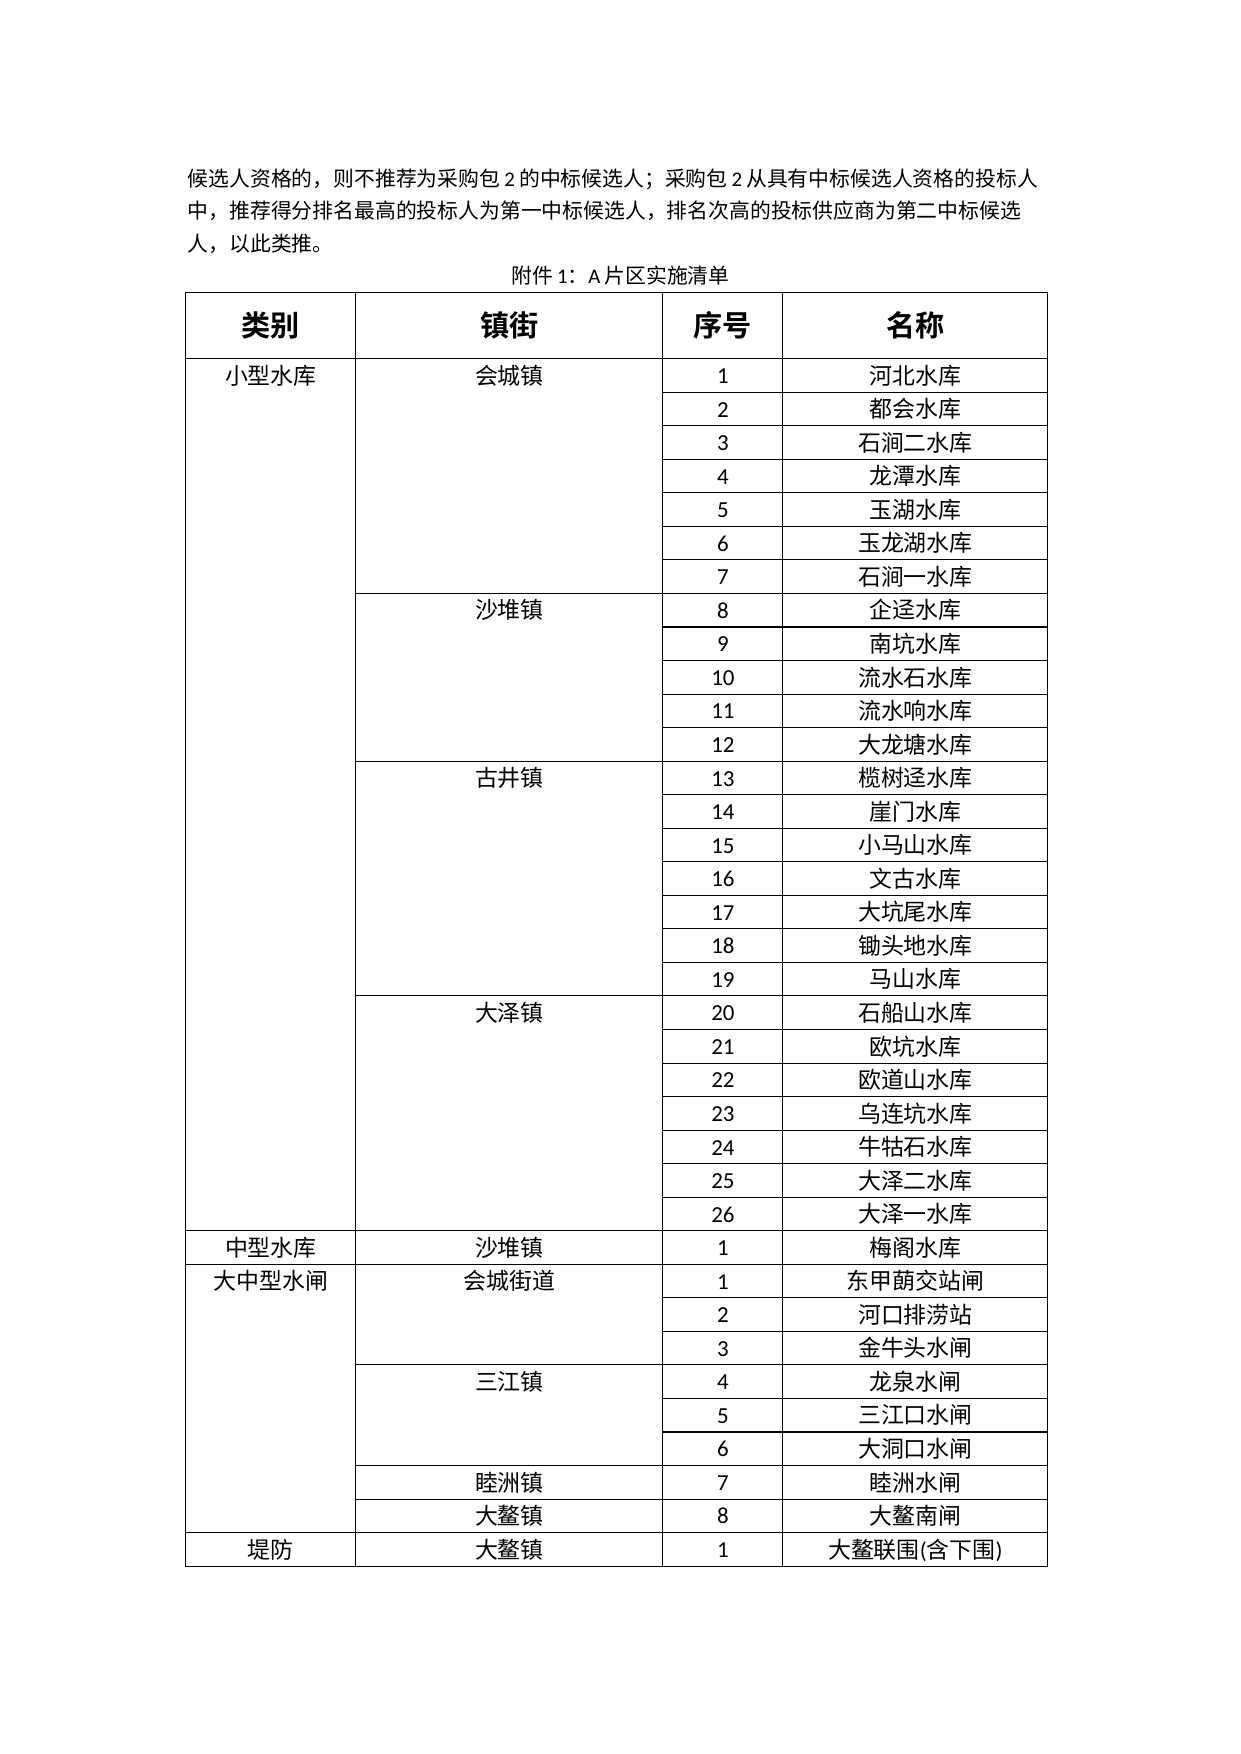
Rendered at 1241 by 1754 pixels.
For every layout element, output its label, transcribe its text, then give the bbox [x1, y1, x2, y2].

table_cell 三江口水闸 [783, 1399, 1047, 1431]
table_cell 5 [663, 1399, 782, 1431]
table_cell 玉龙湖水库 [783, 527, 1047, 559]
table_header 镇街 [356, 293, 662, 358]
text 附件1：A片区实施清单 [187, 259, 1053, 292]
table_cell 大泽二水库 [783, 1164, 1047, 1197]
table_cell 22 [663, 1064, 782, 1096]
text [187, 162, 1053, 259]
table_cell 沙堆镇 [356, 1231, 662, 1264]
table_cell 1 [663, 1231, 782, 1264]
table_cell 三江镇 [356, 1365, 662, 1465]
table_cell 马山水库 [783, 963, 1047, 995]
table_cell 20 [663, 996, 782, 1029]
table_cell 8 [663, 1500, 782, 1532]
table_cell 大中型水闸 [186, 1265, 355, 1532]
table_cell 石涧一水库 [783, 560, 1047, 593]
table_cell 7 [663, 1466, 782, 1498]
table_cell 大泽一水库 [783, 1198, 1047, 1230]
table_cell 10 [663, 661, 782, 693]
table_header 名称 [783, 293, 1047, 358]
table_cell 玉湖水库 [783, 493, 1047, 526]
table_cell 堤防 [186, 1533, 355, 1566]
table_cell 梅阁水库 [783, 1231, 1047, 1264]
table_cell 小马山水库 [783, 829, 1047, 861]
table_cell 沙堆镇 [356, 594, 662, 761]
table_cell 18 [663, 929, 782, 962]
table_cell 6 [663, 1433, 782, 1465]
table_cell 大泽镇 [356, 996, 662, 1230]
table_cell 12 [663, 728, 782, 761]
table_header 序号 [663, 293, 782, 358]
table_cell 河北水库 [783, 359, 1047, 392]
table_cell 龙潭水库 [783, 460, 1047, 492]
table_cell 大坑尾水库 [783, 896, 1047, 928]
table_header 类别 [186, 293, 355, 358]
table_cell 大洞口水闸 [783, 1433, 1047, 1465]
table_cell 1 [663, 359, 782, 392]
table_cell 6 [663, 527, 782, 559]
table_cell 榄树迳水库 [783, 762, 1047, 794]
table_cell 5 [663, 493, 782, 526]
table_cell 龙泉水闸 [783, 1365, 1047, 1398]
table_cell 2 [663, 1298, 782, 1331]
table_cell 21 [663, 1030, 782, 1062]
table_cell 崖门水库 [783, 795, 1047, 828]
table_cell 4 [663, 460, 782, 492]
table_cell 欧道山水库 [783, 1064, 1047, 1096]
table_cell 南坑水库 [783, 628, 1047, 660]
table_cell 13 [663, 762, 782, 794]
table_cell 河口排涝站 [783, 1298, 1047, 1331]
table_cell 大鳌镇 [356, 1533, 662, 1566]
table_cell 石船山水库 [783, 996, 1047, 1029]
table_cell 会城街道 [356, 1265, 662, 1364]
table_cell 睦洲镇 [356, 1466, 662, 1498]
table_cell 石涧二水库 [783, 426, 1047, 459]
table_cell 牛牯石水库 [783, 1131, 1047, 1163]
table_cell 1 [663, 1265, 782, 1297]
table_cell 15 [663, 829, 782, 861]
table_cell 睦洲水闸 [783, 1466, 1047, 1498]
table_cell 11 [663, 695, 782, 727]
table_cell 小型水库 [186, 359, 355, 1230]
table_cell 16 [663, 862, 782, 895]
table_cell 1 [663, 1533, 782, 1566]
table_cell 金牛头水闸 [783, 1332, 1047, 1364]
table_cell 文古水库 [783, 862, 1047, 895]
table_cell 乌连坑水库 [783, 1097, 1047, 1129]
table_cell 欧坑水库 [783, 1030, 1047, 1062]
table_cell 14 [663, 795, 782, 828]
table_cell 4 [663, 1365, 782, 1398]
table_cell 9 [663, 628, 782, 660]
table_cell 流水响水库 [783, 695, 1047, 727]
table_cell 企迳水库 [783, 594, 1047, 626]
table_cell 会城镇 [356, 359, 662, 593]
table_cell 23 [663, 1097, 782, 1129]
table_cell 大鳌镇 [356, 1500, 662, 1532]
table_cell 17 [663, 896, 782, 928]
table_cell 流水石水库 [783, 661, 1047, 693]
table_cell 2 [663, 393, 782, 425]
table_cell 7 [663, 560, 782, 593]
table_cell 都会水库 [783, 393, 1047, 425]
table_cell 中型水库 [186, 1231, 355, 1264]
table_cell 19 [663, 963, 782, 995]
table_cell 8 [663, 594, 782, 626]
table_cell 东甲蓢交站闸 [783, 1265, 1047, 1297]
table_cell 26 [663, 1198, 782, 1230]
table_cell 3 [663, 1332, 782, 1364]
table_cell 大鳌联围(含下围) [783, 1533, 1047, 1566]
table_cell 大鳌南闸 [783, 1500, 1047, 1532]
table_cell 古井镇 [356, 762, 662, 995]
table_cell 25 [663, 1164, 782, 1197]
table_cell 24 [663, 1131, 782, 1163]
table_cell 锄头地水库 [783, 929, 1047, 962]
table_cell 3 [663, 426, 782, 459]
table_cell 大龙塘水库 [783, 728, 1047, 761]
